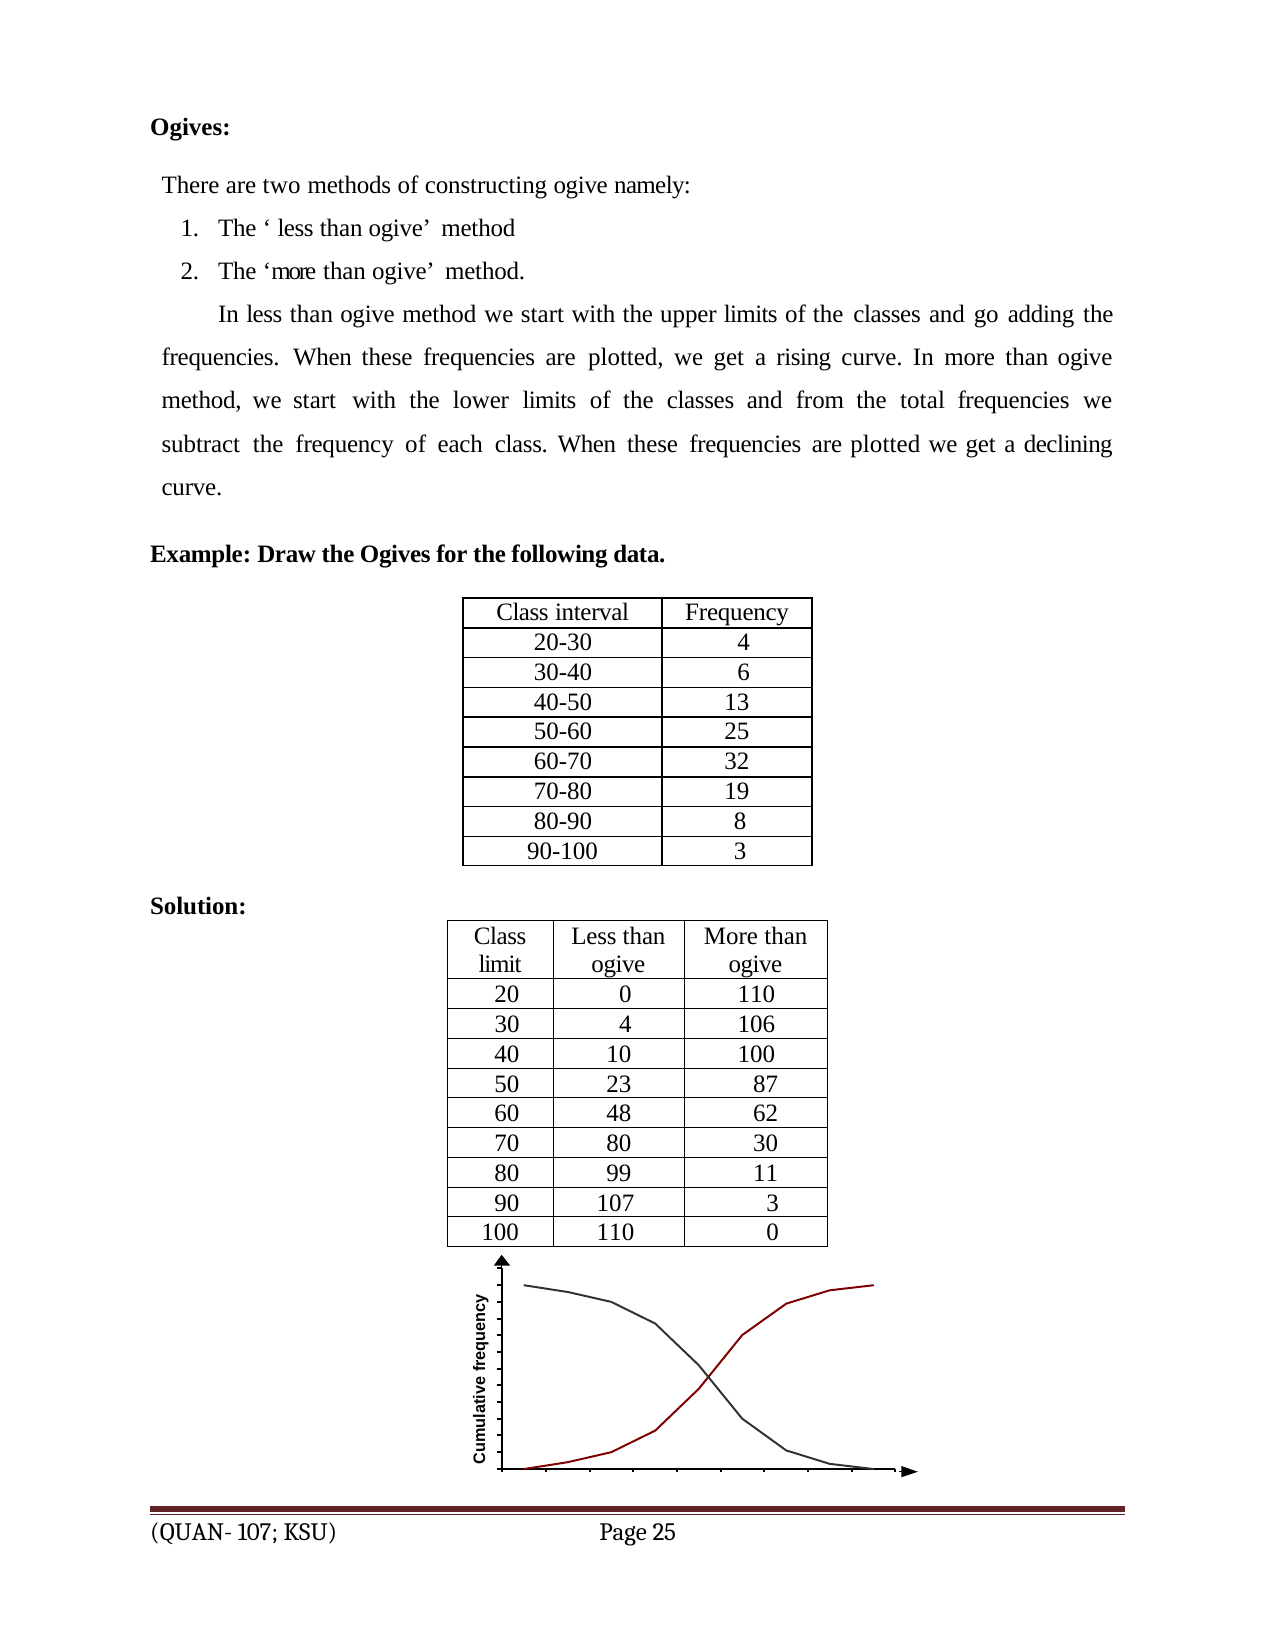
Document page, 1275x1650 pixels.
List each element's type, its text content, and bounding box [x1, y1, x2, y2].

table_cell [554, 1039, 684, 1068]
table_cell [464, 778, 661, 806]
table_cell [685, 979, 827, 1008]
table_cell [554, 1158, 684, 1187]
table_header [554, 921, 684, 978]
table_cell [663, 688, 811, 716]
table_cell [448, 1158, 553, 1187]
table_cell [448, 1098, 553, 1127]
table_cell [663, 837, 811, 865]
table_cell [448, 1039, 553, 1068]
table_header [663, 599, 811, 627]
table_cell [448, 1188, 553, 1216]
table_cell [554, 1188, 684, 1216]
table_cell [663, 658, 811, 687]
list The ‘more than ogive’ method. [180, 256, 1125, 285]
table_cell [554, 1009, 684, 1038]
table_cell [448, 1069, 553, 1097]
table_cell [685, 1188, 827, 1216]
text In less than ogive method we start with the upper limits of the classes and go adding the frequencies. When these frequencies are plotted, we get a rising curve. In more than ogive method, we start with the lower limits of the classes and from the total frequencies we subtract the frequency of each class. When these frequencies are plotted we get a declining curve. [161, 299, 1113, 501]
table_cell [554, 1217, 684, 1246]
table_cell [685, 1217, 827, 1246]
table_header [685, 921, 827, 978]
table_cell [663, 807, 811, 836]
text There are two methods of constructing ogive namely: [161, 170, 1125, 198]
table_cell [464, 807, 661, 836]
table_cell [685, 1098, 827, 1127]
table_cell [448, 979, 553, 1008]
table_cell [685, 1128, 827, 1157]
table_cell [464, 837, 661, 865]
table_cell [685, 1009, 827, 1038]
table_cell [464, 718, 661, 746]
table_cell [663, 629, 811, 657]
subtitle Solution: [150, 891, 1125, 920]
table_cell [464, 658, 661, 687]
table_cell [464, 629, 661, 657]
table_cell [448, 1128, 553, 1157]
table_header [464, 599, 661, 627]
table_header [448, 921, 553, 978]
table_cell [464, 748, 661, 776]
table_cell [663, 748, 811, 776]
subtitle Ogives: [150, 112, 1125, 141]
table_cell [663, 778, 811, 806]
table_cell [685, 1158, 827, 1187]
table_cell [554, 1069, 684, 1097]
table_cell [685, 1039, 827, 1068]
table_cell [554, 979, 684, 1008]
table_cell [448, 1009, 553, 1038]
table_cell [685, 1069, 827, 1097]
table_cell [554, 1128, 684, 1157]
list The ‘ less than ogive’ method [180, 213, 1125, 242]
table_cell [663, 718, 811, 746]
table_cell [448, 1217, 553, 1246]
subtitle Example: Draw the Ogives for the following data. [150, 540, 1125, 568]
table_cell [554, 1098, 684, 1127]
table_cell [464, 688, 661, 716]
